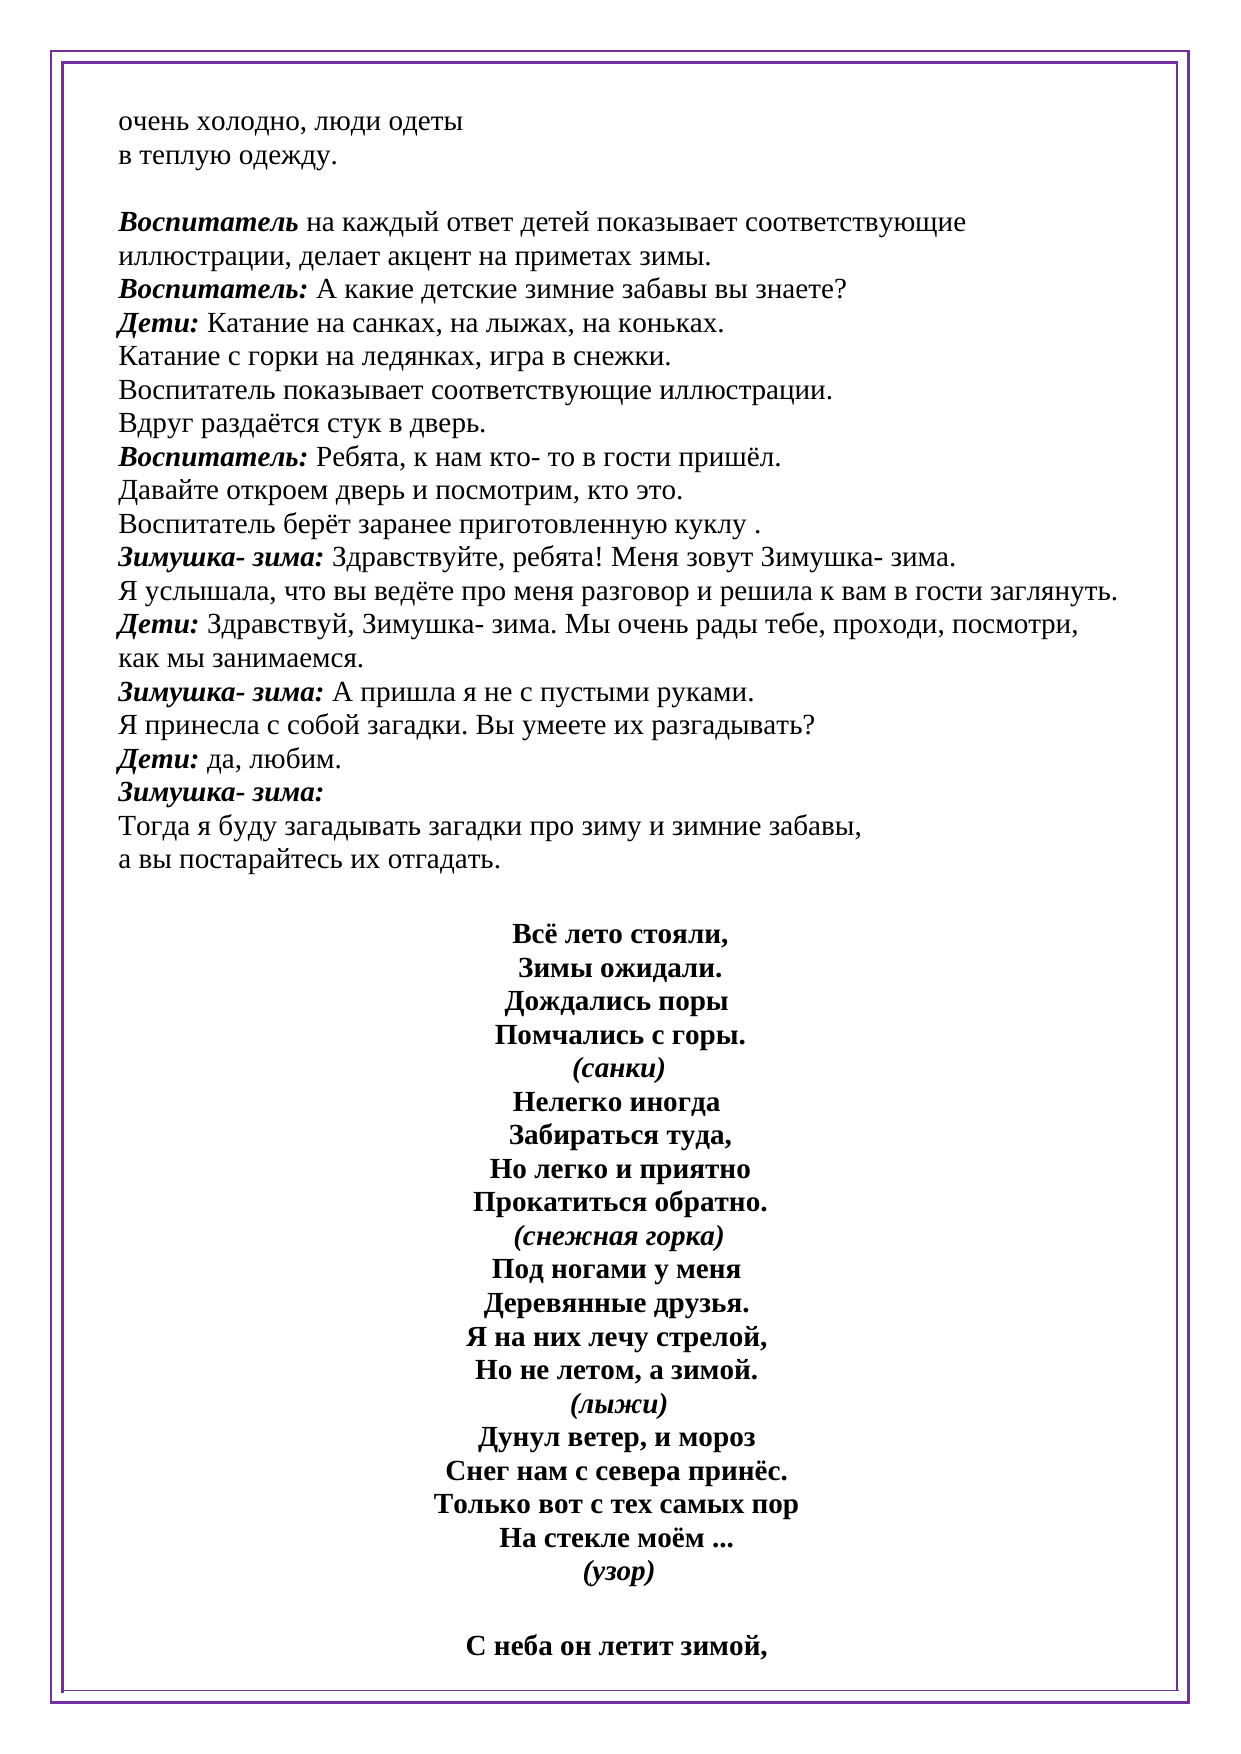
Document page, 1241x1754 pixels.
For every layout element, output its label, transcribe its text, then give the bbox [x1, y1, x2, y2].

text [118, 103, 1122, 875]
text Всё лето стояли, Зимы ожидали. Дождались поры Помчались с горы. (санки) Нелегко иногда Забираться туда, Но легко и приятно Прокатиться обратно. (снежная горка) Под ногами у меня Деревянные друзья. Я на них лечу стрелой, Но не летом, а зимой. (лыжи) Дунул ветер, и мороз Снег нам с севера принёс. Только вот с тех самых пор На стекле моём ... (узор) [118, 883, 1122, 1587]
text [118, 1595, 1122, 1662]
